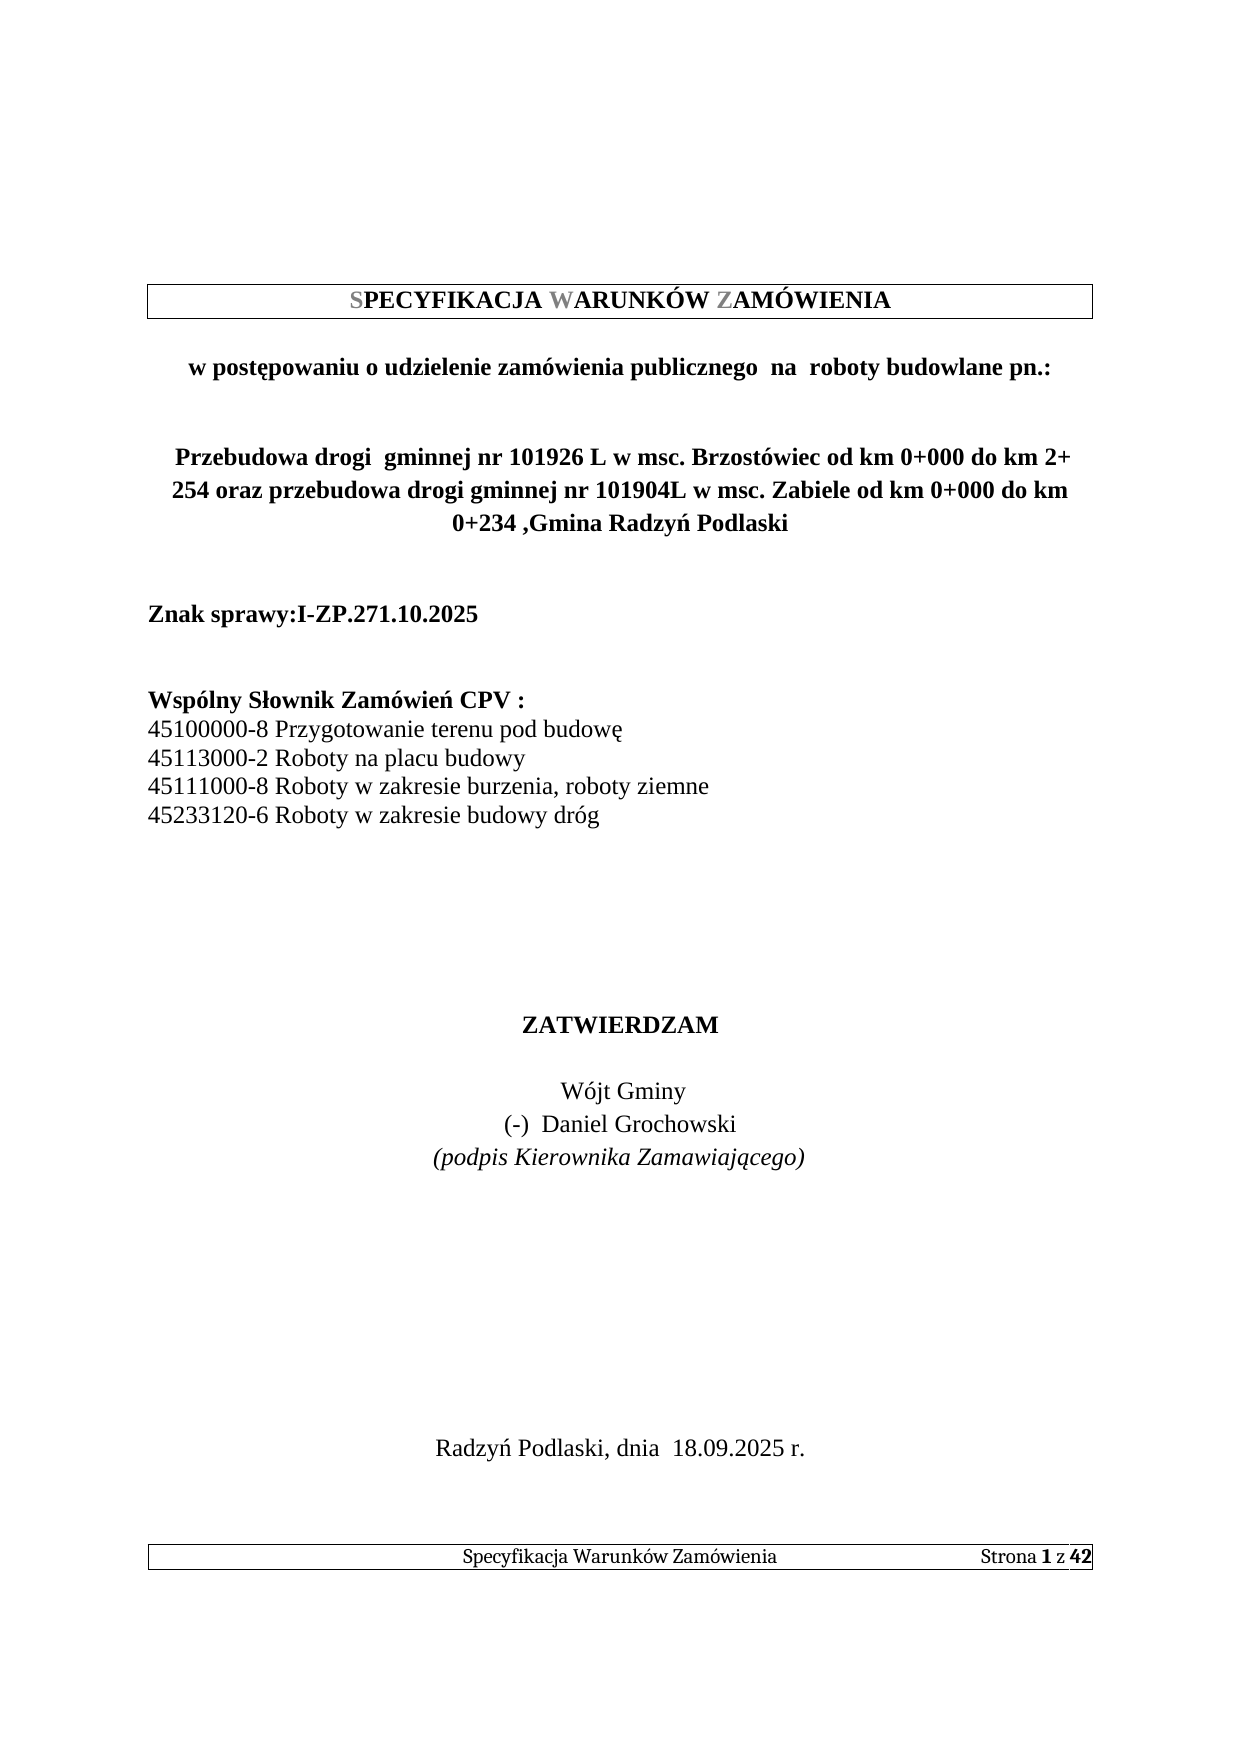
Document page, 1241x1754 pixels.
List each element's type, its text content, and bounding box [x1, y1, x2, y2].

text w postępowaniu o udzielenie zamówienia publicznego na roboty budowlane pn.: [148, 352, 1093, 381]
text ZATWIERDZAM [148, 1010, 1093, 1039]
text Wspólny Słownik Zamówień CPV : [148, 685, 1093, 714]
text 45113000-2 Roboty na placu budowy [148, 743, 1093, 771]
text Przebudowa drogi gminnej nr 101926 L w msc. Brzostówiec od km 0+000 do km 2+ 254 oraz przebudowa drogi gminnej nr 101904L w msc. Zabiele od km 0+000 do km 0+234 ,Gmina Radzyń Podlaski [148, 442, 1093, 537]
text Znak sprawy:I-ZP.271.10.2025 [148, 599, 1093, 628]
text 45111000-8 Roboty w zakresie burzenia, roboty ziemne [148, 771, 1093, 800]
text (-) Daniel Grochowski [148, 1109, 1093, 1138]
text Wójt Gminy [148, 1076, 1093, 1105]
text Radzyń Podlaski, dnia 18.09.2025 r. [148, 1433, 1093, 1462]
text 45100000-8 Przygotowanie terenu pod budowę [148, 714, 1093, 743]
text 45233120-6 Roboty w zakresie budowy dróg [148, 800, 1093, 829]
table_header SPECYFIKACJA WARUNKÓW ZAMÓWIENIA [148, 285, 1092, 318]
text (podpis Kierownika Zamawiającego) [148, 1142, 1093, 1171]
